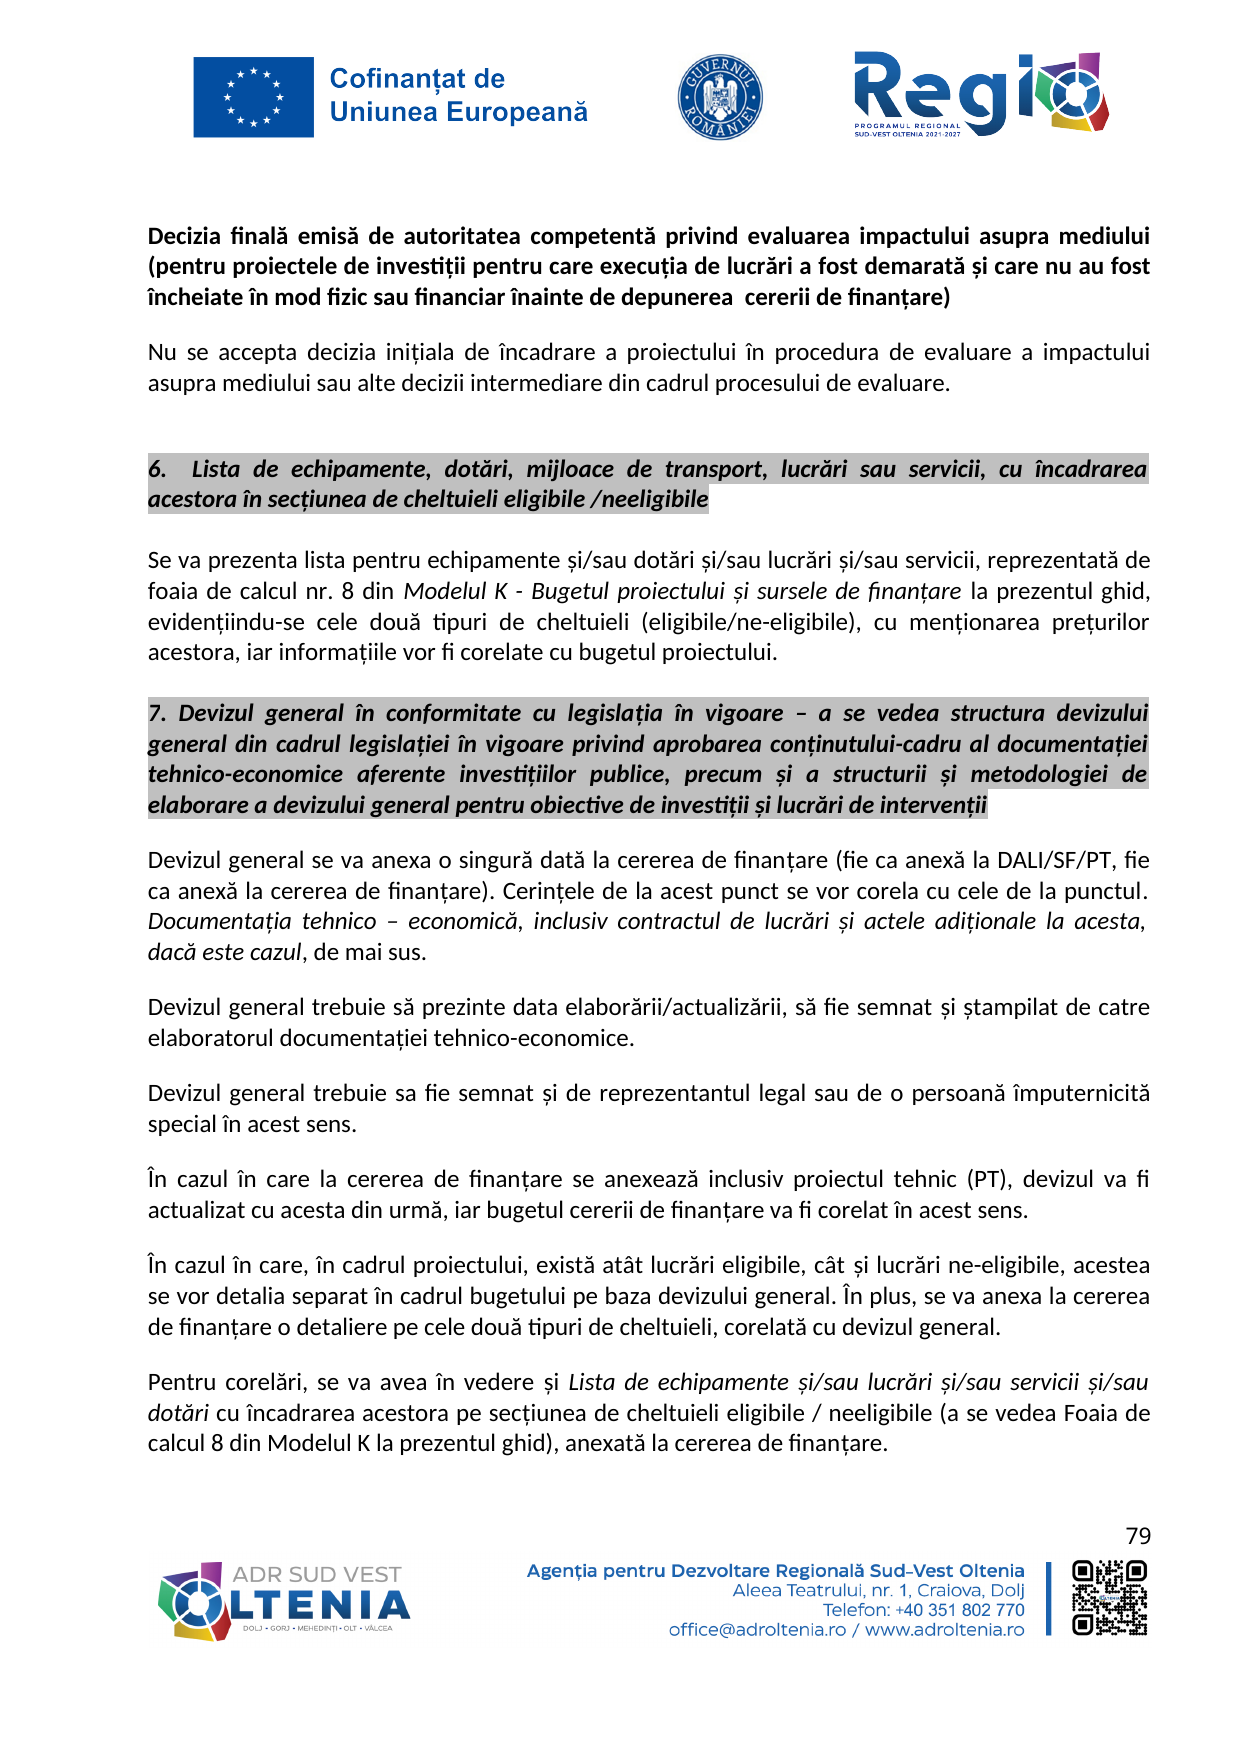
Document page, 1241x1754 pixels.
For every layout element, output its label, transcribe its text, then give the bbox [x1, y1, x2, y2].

picture [148, 1551, 1152, 1648]
text 6. Lista de echipamente, dotări, mijloace de transport, lucrări sau servicii, cu încadrarea acestora în secțiunea de cheltuieli eligibile /neeligibile [709, 453, 1152, 514]
picture [852, 50, 1111, 139]
text Pentru corelări, se va avea în vedere și Lista de echipamente și/sau lucrări și/sau servicii și/sau dotări cu încadrarea acestora pe secțiunea de cheltuieli eligibile / neeligibile (a se vedea Foaia de calcul 8 din Modelul K la prezentul ghid), anexată la cererea de finanțare. [148, 1366, 1152, 1458]
text Devizul general se va anexa o singură dată la cererea de finanțare (fie ca anexă la DALI/SF/PT, fie ca anexă la cererea de finanțare). Cerinţele de la acest punct se vor corela cu cele de la punctul. Documentația tehnico – economică, inclusiv contractul de lucrări şi actele adiţionale la acesta, dacă este cazul, de mai sus. [148, 844, 1152, 966]
picture [674, 52, 768, 142]
text În cazul în care la cererea de finanțare se anexează inclusiv proiectul tehnic (PT), devizul va fi actualizat cu acesta din urmă, iar bugetul cererii de finanțare va fi corelat în acest sens. [148, 1163, 1152, 1224]
text Se va prezenta lista pentru echipamente și/sau dotări și/sau lucrări și/sau servicii, reprezentată de foaia de calcul nr. 8 din Modelul K - Bugetul proiectului și sursele de finanţare la prezentul ghid, evidenţiindu-se cele două tipuri de cheltuieli (eligibile/ne-eligibile), cu menţionarea preţurilor acestora, iar informațiile vor fi corelate cu bugetul proiectului. [148, 545, 1152, 667]
text În cazul în care, în cadrul proiectului, există atât lucrări eligibile, cât și lucrări ne-eligibile, acestea se vor detalia separat în cadrul bugetului pe baza devizului general. În plus, se va anexa la cererea de finanțare o detaliere pe cele două tipuri de cheltuieli, corelată cu devizul general. [148, 1249, 1152, 1341]
text Decizia finală emisă de autoritatea competentă privind evaluarea impactului asupra mediului (pentru proiectele de investiţii pentru care execuţia de lucrări a fost demarată și care nu au fost încheiate în mod fizic sau financiar înainte de depunerea cererii de finanțare) [148, 220, 1152, 312]
text Nu se accepta decizia inițiala de încadrare a proiectului în procedura de evaluare a impactului asupra mediului sau alte decizii intermediare din cadrul procesului de evaluare. [148, 337, 1152, 398]
text Devizul general trebuie sa fie semnat și de reprezentantul legal sau de o persoană împuternicită special în acest sens. [148, 1077, 1152, 1138]
text Devizul general trebuie să prezinte data elaborării/actualizării, să fie semnat și ștampilat de catre elaboratorul documentației tehnico-economice. [148, 991, 1152, 1052]
picture [188, 52, 590, 141]
